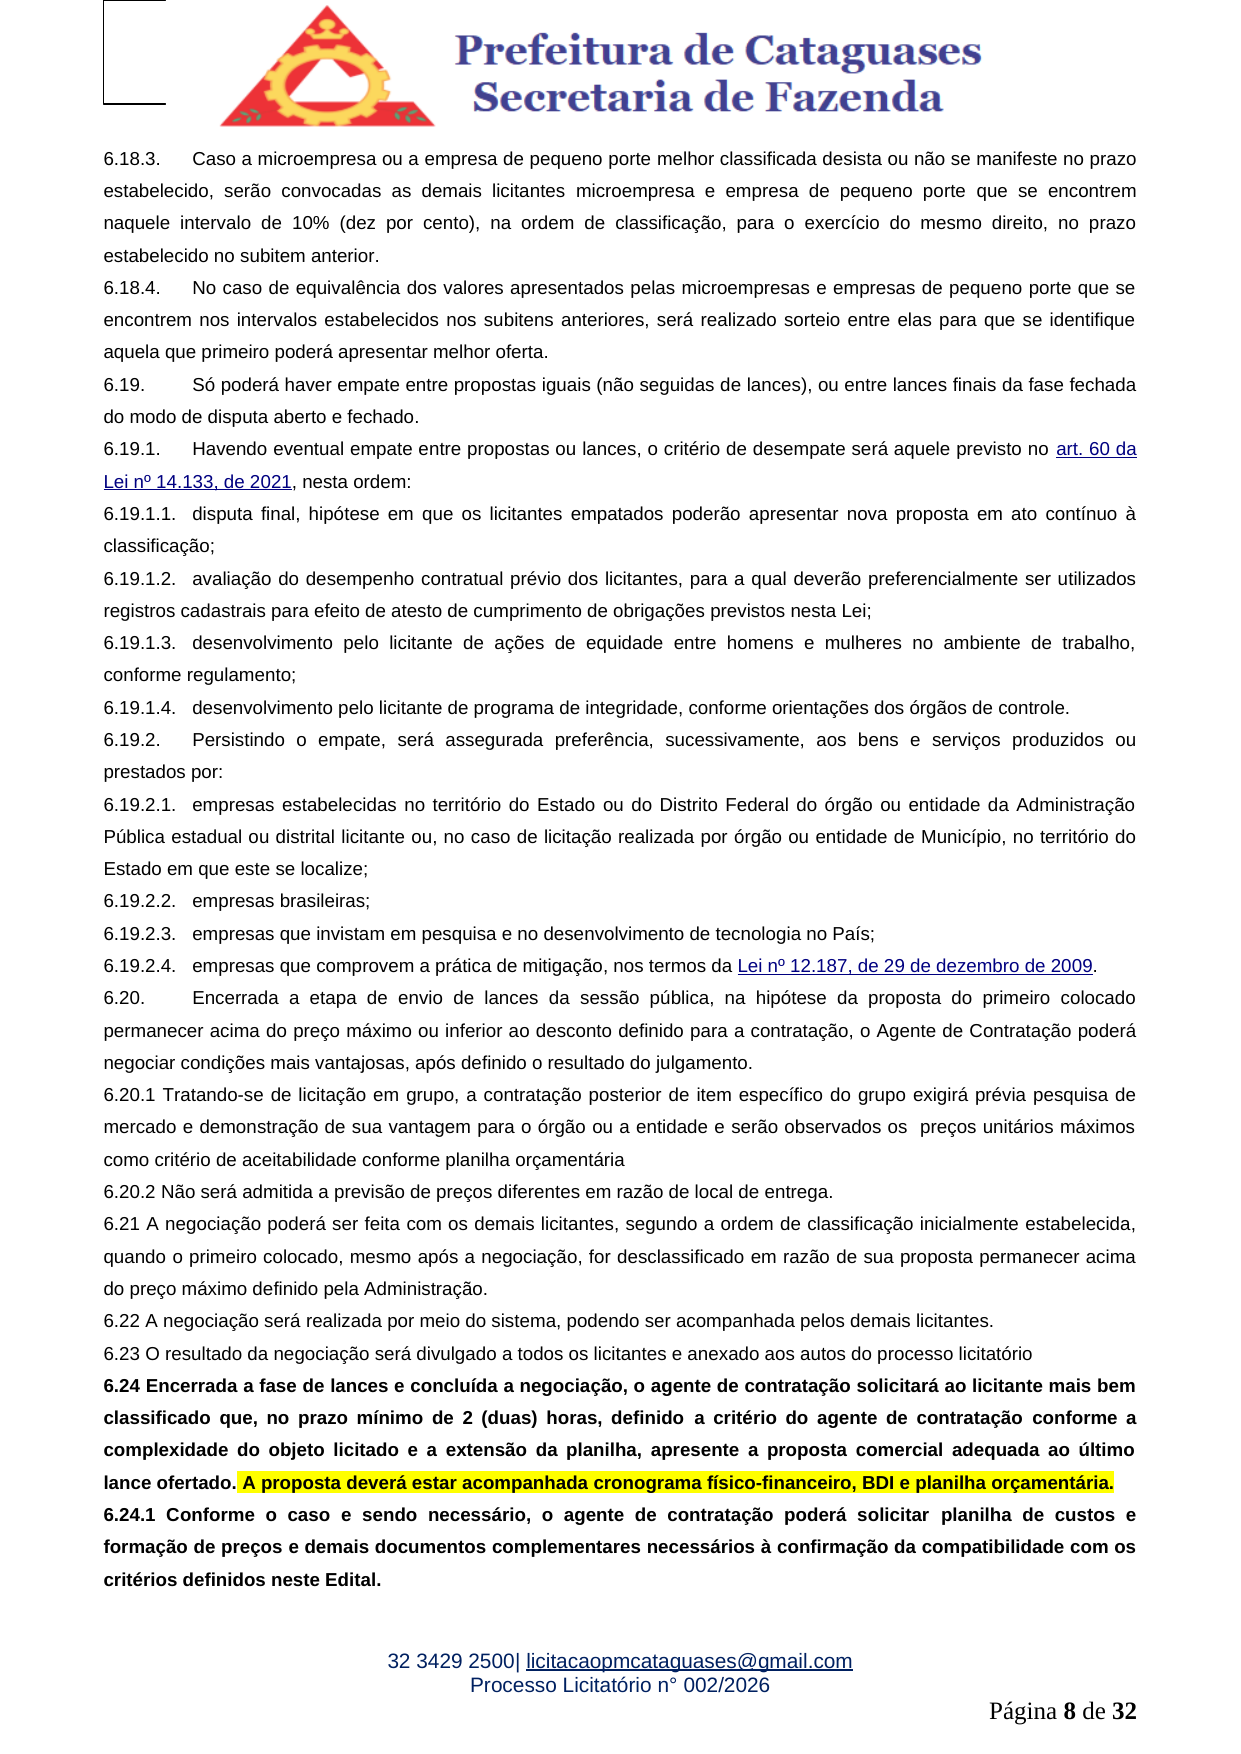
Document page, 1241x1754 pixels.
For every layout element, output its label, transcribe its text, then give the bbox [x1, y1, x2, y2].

list 6.20.2 Não será admitida a previsão de preços diferentes em razão de local de entrega. [103, 1181, 1137, 1202]
list Persistindo o empate, será assegurada preferência, sucessivamente, aos bens e serviços produzidos ou prestados por: [103, 729, 1137, 783]
list 6.20.1 Tratando-se de licitação em grupo, a contratação posterior de item específico do grupo exigirá prévia pesquisa de mercado e demonstração de sua vantagem para o órgão ou a entidade e serão observados os preços unitários máximos como critério de aceitabilidade conforme planilha orçamentária [103, 1084, 1137, 1170]
list disputa final, hipótese em que os licitantes empatados poderão apresentar nova proposta em ato contínuo à classificação; [103, 503, 1137, 557]
list empresas que invistam em pesquisa e no desenvolvimento de tecnologia no País; [103, 922, 1137, 944]
list empresas estabelecidas no território do Estado ou do Distrito Federal do órgão ou entidade da Administração Pública estadual ou distrital licitante ou, no caso de licitação realizada por órgão ou entidade de Município, no território do Estado em que este se localize; [103, 793, 1137, 879]
list 6.24.1 Conforme o caso e sendo necessário, o agente de contratação poderá solicitar planilha de custos e formação de preços e demais documentos complementares necessários à confirmação da compatibilidade com os critérios definidos neste Edital. [103, 1504, 1137, 1590]
list 6.23 O resultado da negociação será divulgado a todos os licitantes e anexado aos autos do processo licitatório [103, 1342, 1137, 1364]
list No caso de equivalência dos valores apresentados pelas microempresas e empresas de pequeno porte que se encontrem nos intervalos estabelecidos nos subitens anteriores, será realizado sorteio entre elas para que se identifique aquela que primeiro poderá apresentar melhor oferta. [103, 277, 1137, 363]
list Havendo eventual empate entre propostas ou lances, o critério de desempate será aquele previsto no art. 60 da Lei nº 14.133, de 2021, nesta ordem: [103, 438, 1137, 492]
list Só poderá haver empate entre propostas iguais (não seguidas de lances), ou entre lances finais da fase fechada do modo de disputa aberto e fechado. [103, 373, 1137, 427]
list 6.21 A negociação poderá ser feita com os demais licitantes, segundo a ordem de classificação inicialmente estabelecida, quando o primeiro colocado, mesmo após a negociação, for desclassificado em razão de sua proposta permanecer acima do preço máximo definido pela Administração. [103, 1213, 1137, 1299]
list empresas que comprovem a prática de mitigação, nos termos da Lei nº 12.187, de 29 de dezembro de 2009. [103, 955, 1137, 976]
list desenvolvimento pelo licitante de ações de equidade entre homens e mulheres no ambiente de trabalho, conforme regulamento; [103, 632, 1137, 686]
list 6.24 Encerrada a fase de lances e concluída a negociação, o agente de contratação solicitará ao licitante mais bem classificado que, no prazo mínimo de 2 (duas) horas, definido a critério do agente de contratação conforme a complexidade do objeto licitado e a extensão da planilha, apresente a proposta comercial adequada ao último lance ofertado. A proposta deverá estar acompanhada cronograma físico-financeiro, BDI e planilha orçamentária. [103, 1374, 1137, 1493]
list 6.22 A negociação será realizada por meio do sistema, podendo ser acompanhada pelos demais licitantes. [103, 1310, 1137, 1332]
list desenvolvimento pelo licitante de programa de integridade, conforme orientações dos órgãos de controle. [103, 696, 1137, 718]
list Caso a microempresa ou a empresa de pequeno porte melhor classificada desista ou não se manifeste no prazo estabelecido, serão convocadas as demais licitantes microempresa e empresa de pequeno porte que se encontrem naquele intervalo de 10% (dez por cento), na ordem de classificação, para o exercício do mesmo direito, no prazo estabelecido no subitem anterior. [103, 147, 1137, 266]
picture [165, 0, 1075, 148]
list empresas brasileiras; [103, 890, 1137, 912]
list Encerrada a etapa de envio de lances da sessão pública, na hipótese da proposta do primeiro colocado permanecer acima do preço máximo ou inferior ao desconto definido para a contratação, o Agente de Contratação poderá negociar condições mais vantajosas, após definido o resultado do julgamento. [103, 987, 1137, 1073]
list avaliação do desempenho contratual prévio dos licitantes, para a qual deverão preferencialmente ser utilizados registros cadastrais para efeito de atesto de cumprimento de obrigações previstos nesta Lei; [103, 567, 1137, 621]
